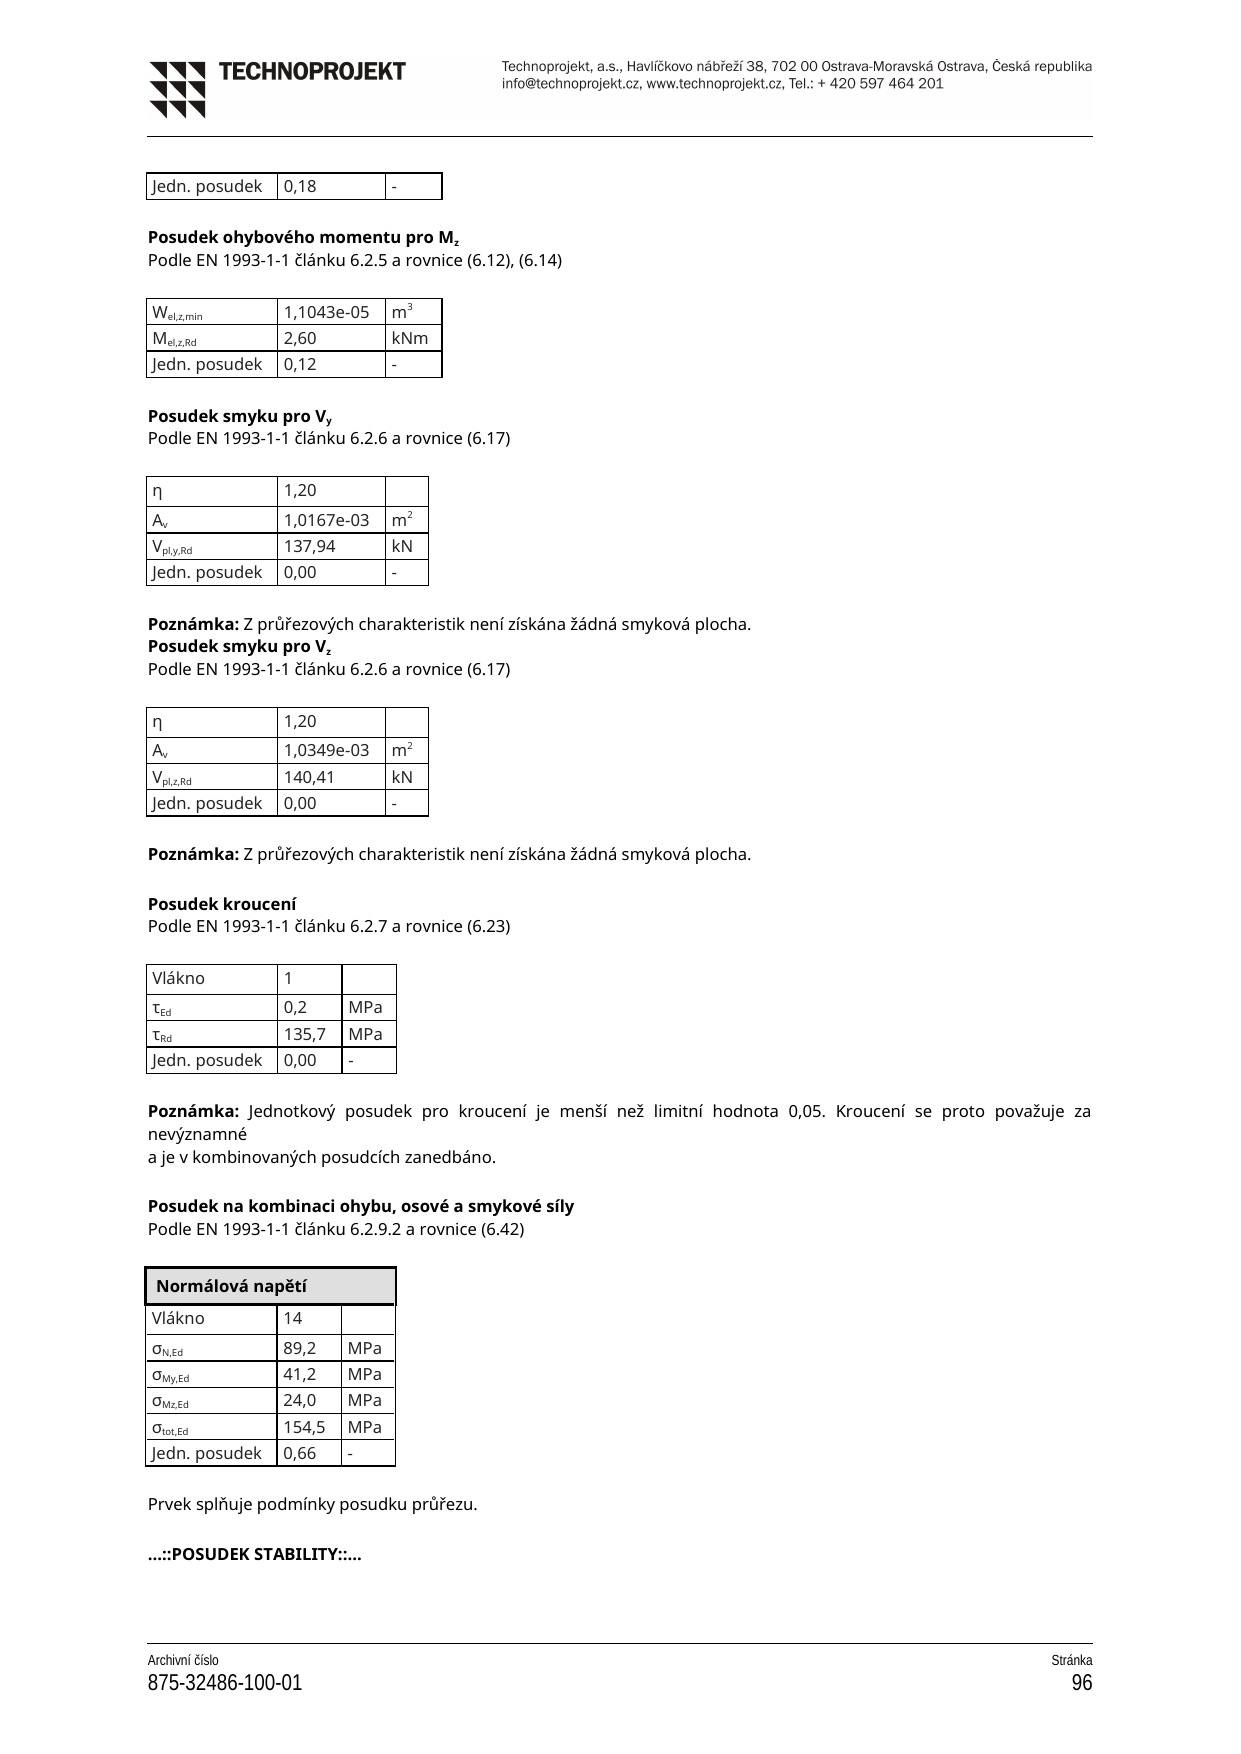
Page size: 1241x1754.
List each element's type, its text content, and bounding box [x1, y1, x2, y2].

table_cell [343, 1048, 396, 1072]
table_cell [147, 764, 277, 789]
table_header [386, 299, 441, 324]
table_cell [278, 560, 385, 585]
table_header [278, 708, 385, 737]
text ...::POSUDEK STABILITY::... [148, 1542, 1093, 1565]
text Posudek ohybového momentu pro Mz [148, 226, 1093, 249]
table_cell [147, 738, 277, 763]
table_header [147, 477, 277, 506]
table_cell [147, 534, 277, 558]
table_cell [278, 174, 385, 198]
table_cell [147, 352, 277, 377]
text Prvek splňuje podmínky posudku průřezu. [148, 1493, 1093, 1516]
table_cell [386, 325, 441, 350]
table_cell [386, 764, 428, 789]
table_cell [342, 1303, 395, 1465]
text Posudek smyku pro Vz [148, 635, 1093, 658]
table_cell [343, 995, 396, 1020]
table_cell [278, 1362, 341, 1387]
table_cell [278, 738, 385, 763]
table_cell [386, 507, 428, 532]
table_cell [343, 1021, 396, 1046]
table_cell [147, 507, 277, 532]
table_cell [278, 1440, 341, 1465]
text Poznámka: Jednotkový posudek pro kroucení je menší než limitní hodnota 0,05. Kroucení se proto považuje za nevýznamné [148, 1100, 1093, 1146]
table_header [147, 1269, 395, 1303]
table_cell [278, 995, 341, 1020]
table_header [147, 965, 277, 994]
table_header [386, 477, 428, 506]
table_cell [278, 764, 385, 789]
text Posudek smyku pro Vy [148, 404, 1093, 427]
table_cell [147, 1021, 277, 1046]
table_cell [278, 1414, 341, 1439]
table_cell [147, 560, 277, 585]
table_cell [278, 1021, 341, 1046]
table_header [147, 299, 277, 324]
text Podle EN 1993-1-1 článku 6.2.7 a rovnice (6.23) [148, 915, 1093, 937]
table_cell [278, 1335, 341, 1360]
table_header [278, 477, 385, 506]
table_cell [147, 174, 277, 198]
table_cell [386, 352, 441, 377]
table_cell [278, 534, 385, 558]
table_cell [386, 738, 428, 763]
text Podle EN 1993-1-1 článku 6.2.6 a rovnice (6.17) [148, 658, 1093, 680]
text Posudek kroucení [148, 892, 1093, 915]
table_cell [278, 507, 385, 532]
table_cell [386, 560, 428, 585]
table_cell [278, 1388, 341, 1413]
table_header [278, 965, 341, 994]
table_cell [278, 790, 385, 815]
text a je v kombinovaných posudcích zanedbáno. [148, 1146, 1093, 1168]
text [148, 249, 1093, 272]
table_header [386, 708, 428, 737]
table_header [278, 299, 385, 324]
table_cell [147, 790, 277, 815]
text Poznámka: Z průřezových charakteristik není získána žádná smyková plocha. [148, 612, 1093, 635]
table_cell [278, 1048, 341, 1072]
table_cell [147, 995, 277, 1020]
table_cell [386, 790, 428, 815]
text Poznámka: Z průřezových charakteristik není získána žádná smyková plocha. [148, 843, 1093, 866]
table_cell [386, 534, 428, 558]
picture [148, 59, 1092, 120]
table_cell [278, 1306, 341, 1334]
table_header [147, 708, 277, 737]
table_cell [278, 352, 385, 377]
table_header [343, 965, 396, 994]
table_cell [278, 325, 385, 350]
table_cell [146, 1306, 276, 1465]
text Posudek na kombinaci ohybu, osové a smykové síly [148, 1194, 1093, 1217]
text Podle EN 1993-1-1 článku 6.2.9.2 a rovnice (6.42) [148, 1217, 1093, 1240]
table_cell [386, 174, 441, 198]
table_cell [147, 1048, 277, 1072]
text Podle EN 1993-1-1 článku 6.2.6 a rovnice (6.17) [148, 427, 1093, 450]
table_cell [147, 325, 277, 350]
